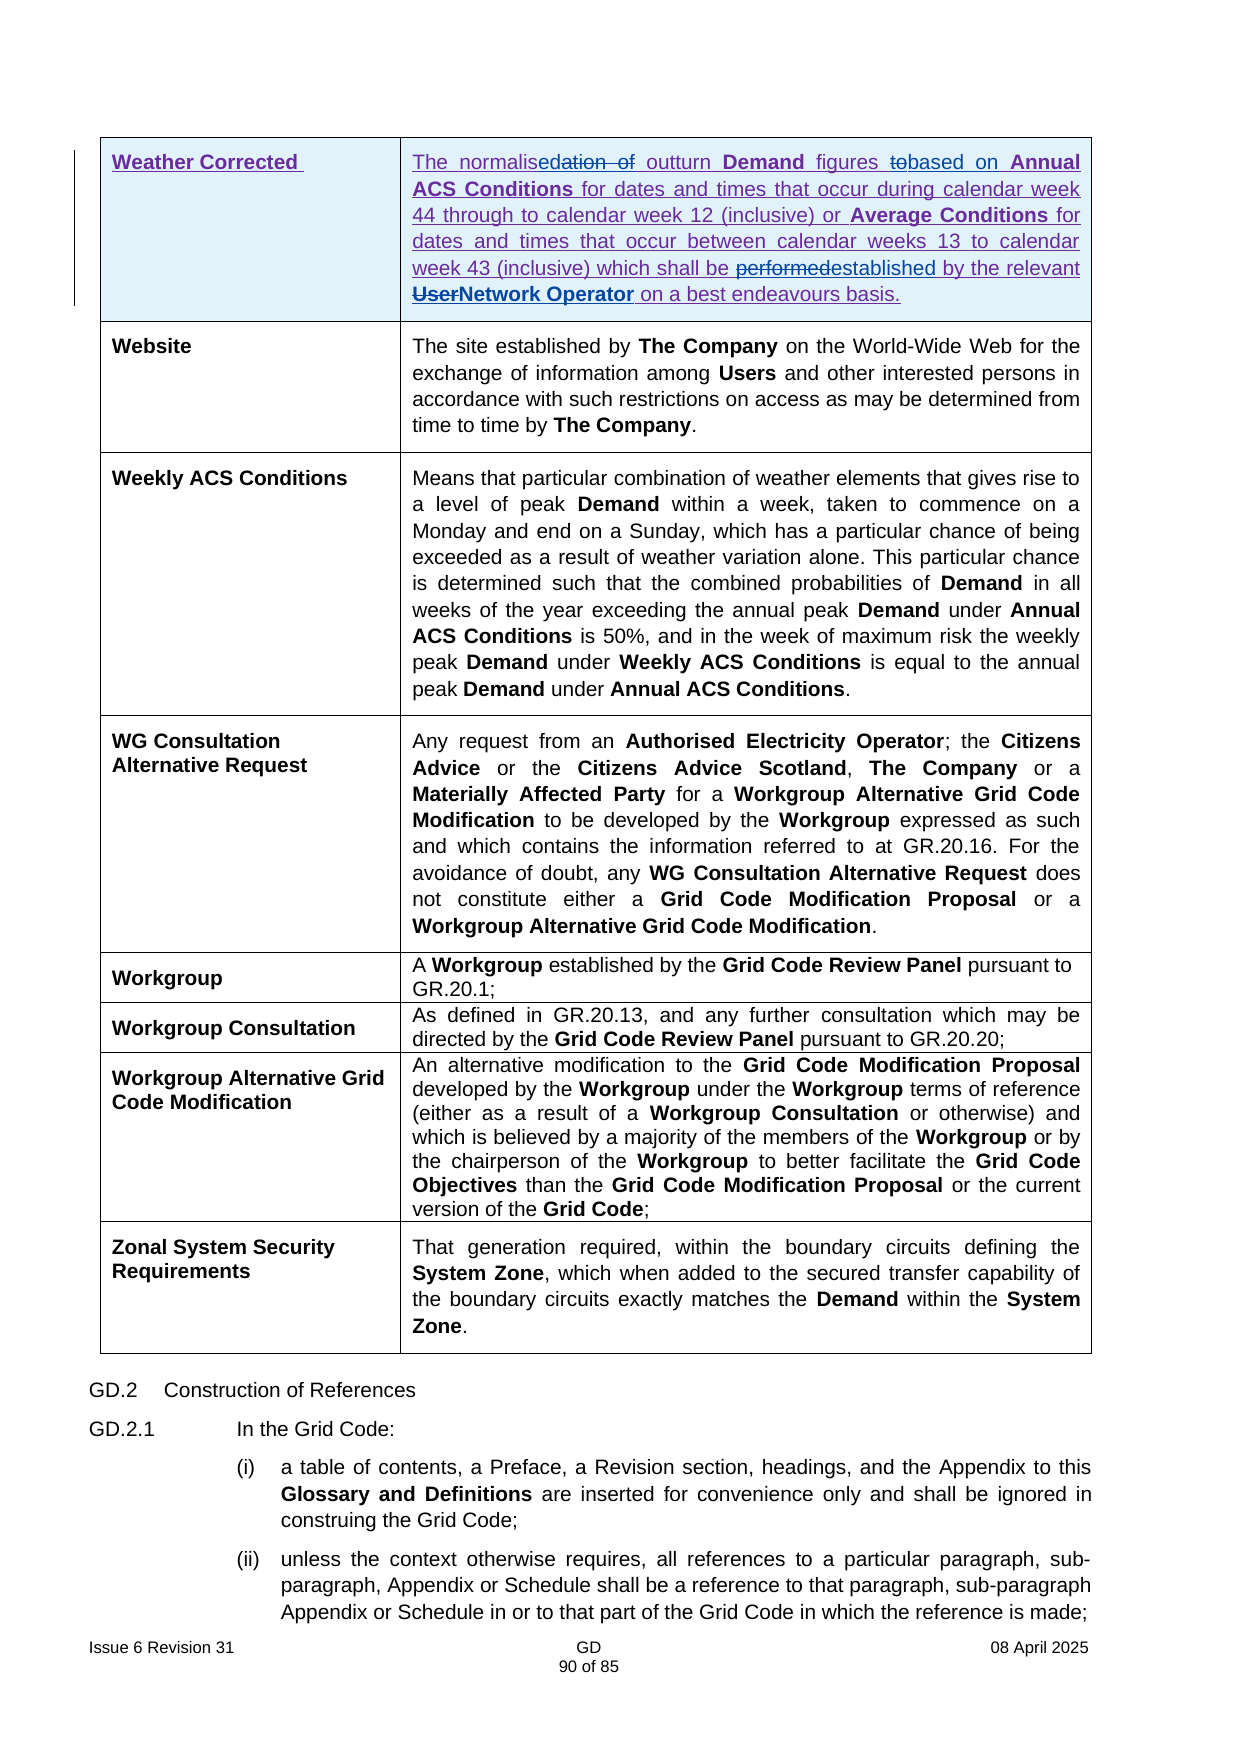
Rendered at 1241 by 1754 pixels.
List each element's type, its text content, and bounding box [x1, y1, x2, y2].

table_cell Workgroup [101, 953, 400, 1002]
table_cell An alternative modification to the Grid Code Modification Proposal developed by the Workgroup under the Workgroup terms of reference (either as a result of a Workgroup Consultation or otherwise) and which is believed by a majority of the members of the Workgroup or by the chairperson of the Workgroup to better facilitate the Grid Code Objectives than the Grid Code Modification Proposal or the current version of the Grid Code; [401, 1053, 1091, 1221]
table_cell That generation required, within the boundary circuits defining the System Zone, which when added to the secured transfer capability of the boundary circuits exactly matches the Demand within the System Zone. [401, 1222, 1091, 1352]
table_cell WG Consultation Alternative Request [101, 716, 400, 952]
text (ii) unless the context otherwise requires, all references to a particular paragraph, sub-paragraph, Appendix or Schedule shall be a reference to that paragraph, sub-paragraph Appendix or Schedule in or to that part of the Grid Code in which the reference is made; [236, 1547, 1092, 1623]
table_cell As defined in GR.20.13, and any further consultation which may be directed by the Grid Code Review Panel pursuant to GR.20.20; [401, 1003, 1091, 1052]
table_cell Website [101, 322, 400, 452]
text (i) a table of contents, a Preface, a Revision section, headings, and the Appendix to this Glossary and Definitions are inserted for convenience only and shall be ignored in construing the Grid Code; [236, 1455, 1092, 1532]
text GD.2 Construction of References [89, 1377, 1092, 1401]
table_cell Workgroup Consultation [101, 1003, 400, 1052]
table_cell Weekly ACS Conditions [101, 453, 400, 715]
table_cell Means that particular combination of weather elements that gives rise to a level of peak Demand within a week, taken to commence on a Monday and end on a Sunday, which has a particular chance of being exceeded as a result of weather variation alone. This particular chance is determined such that the combined probabilities of Demand in all weeks of the year exceeding the annual peak Demand under Annual ACS Conditions is 50%, and in the week of maximum risk the weekly peak Demand under Weekly ACS Conditions is equal to the annual peak Demand under Annual ACS Conditions. [401, 453, 1091, 715]
table_cell The site established by The Company on the World-Wide Web for the exchange of information among Users and other interested persons in accordance with such restrictions on access as may be determined from time to time by The Company. [401, 322, 1091, 452]
table_cell Any request from an Authorised Electricity Operator; the Citizens Advice or the Citizens Advice Scotland, The Company or a Materially Affected Party for a Workgroup Alternative Grid Code Modification to be developed by the Workgroup expressed as such and which contains the information referred to at GR.20.16. For the avoidance of doubt, any WG Consultation Alternative Request does not constitute either a Grid Code Modification Proposal or a Workgroup Alternative Grid Code Modification. [401, 716, 1091, 952]
table_cell A Workgroup established by the Grid Code Review Panel pursuant to GR.20.1; [401, 953, 1091, 1002]
table_cell Workgroup Alternative Grid Code Modification [101, 1053, 400, 1221]
text GD.2.1 In the Grid Code: [89, 1416, 1092, 1440]
table_cell Zonal System Security Requirements [101, 1222, 400, 1352]
